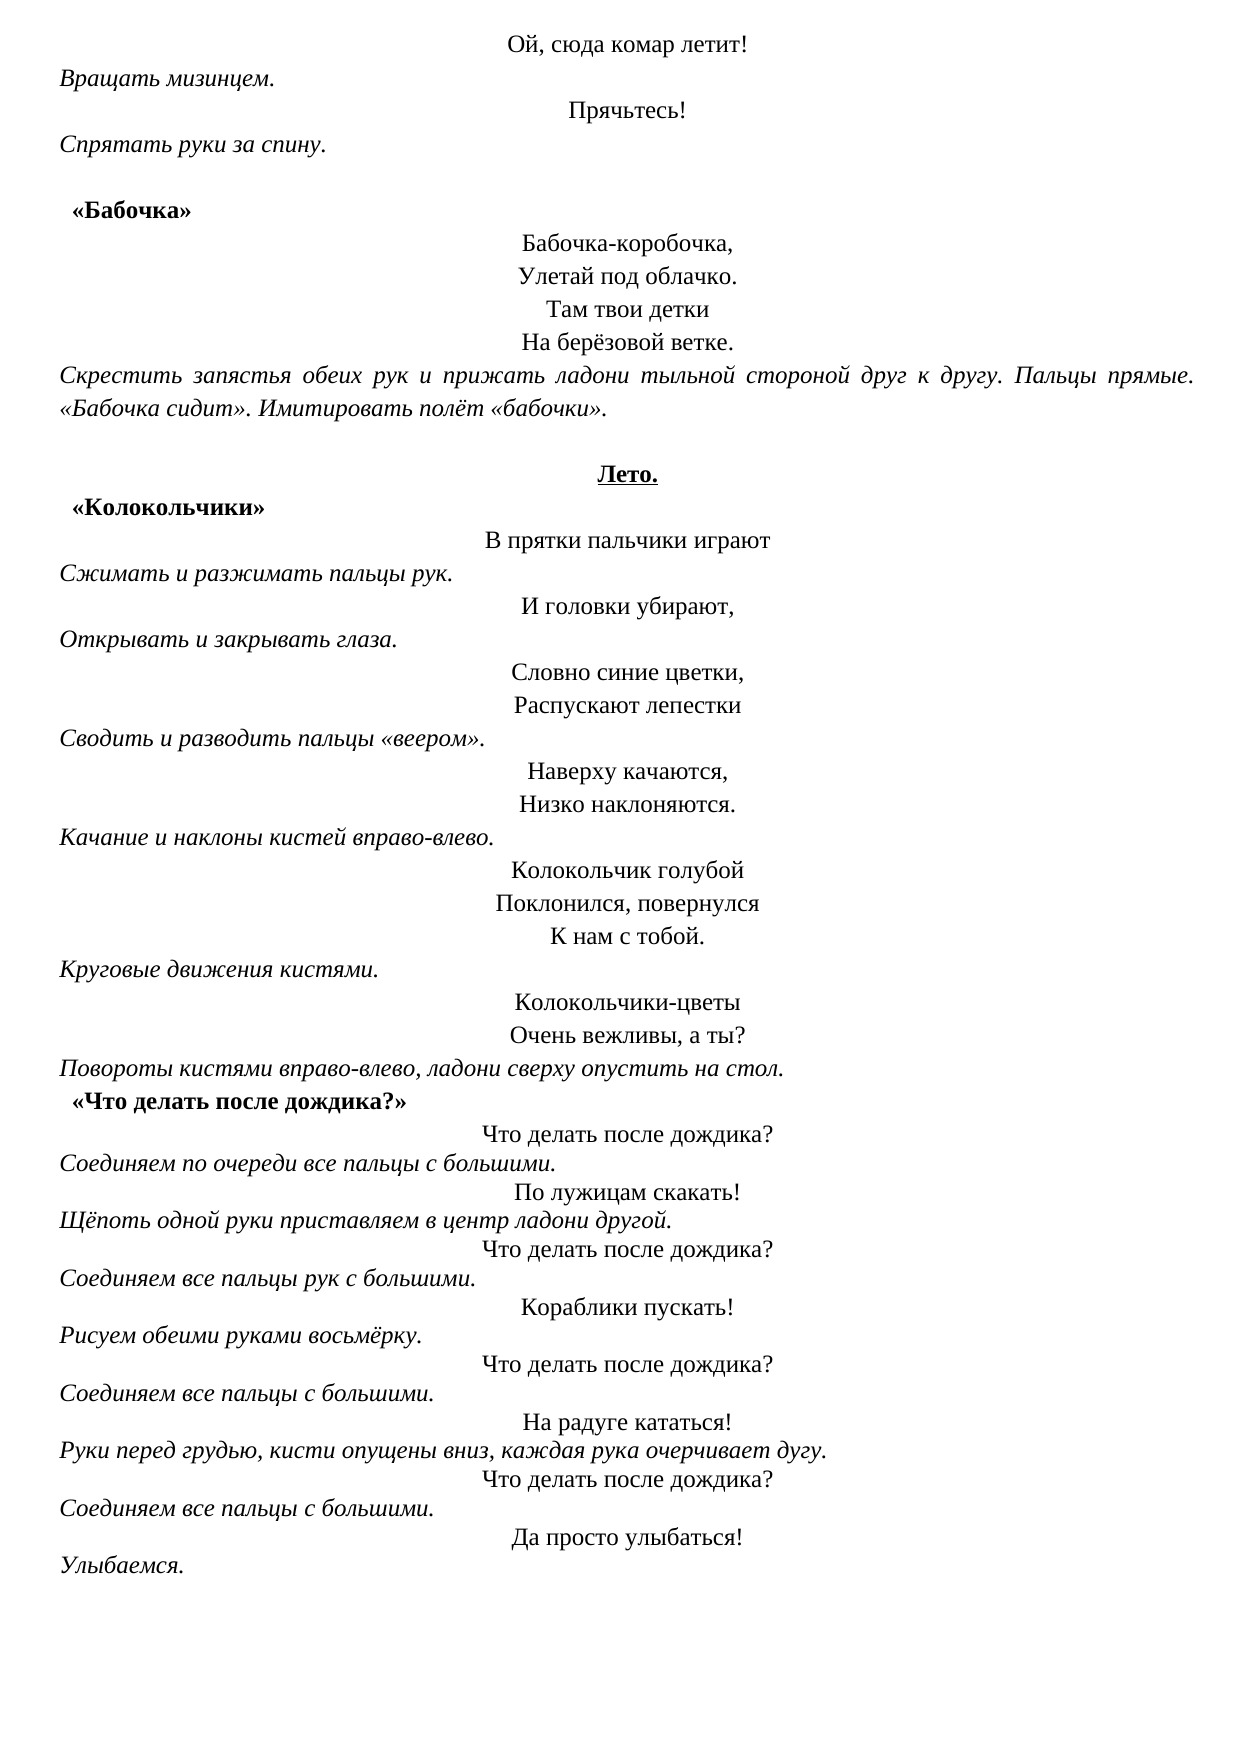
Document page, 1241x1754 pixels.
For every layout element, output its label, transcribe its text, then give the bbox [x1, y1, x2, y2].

text И головки убирают, [59, 591, 1196, 620]
text Улетай под облачко. [59, 261, 1196, 289]
text Низко наклоняются. [59, 789, 1196, 818]
text Рисуем обеими руками восьмёрку. [59, 1321, 1196, 1349]
text Соединяем все пальцы рук с большими. [59, 1263, 1196, 1292]
text «Колокольчики» [59, 492, 1196, 521]
text Повороты кистями вправо-влево, ладони сверху опустить на стол. [59, 1053, 1196, 1082]
text Что делать после дождика? [59, 1119, 1196, 1148]
text Сводить и разводить пальцы «веером». [59, 723, 1196, 752]
text На радуге кататься! [59, 1407, 1196, 1436]
text Бабочка-коробочка, [59, 228, 1196, 256]
text На берёзовой ветке. [59, 327, 1196, 356]
text Распускают лепестки [59, 690, 1196, 719]
text В прятки пальчики играют [59, 525, 1196, 554]
text Что делать после дождика? [59, 1234, 1196, 1263]
text Лето. [59, 459, 1196, 488]
text По лужицам скакать! [59, 1177, 1196, 1206]
text Кораблики пускать! [59, 1292, 1196, 1321]
text Соединяем все пальцы с большими. [59, 1378, 1196, 1407]
text Соединяем по очереди все пальцы с большими. [59, 1148, 1196, 1177]
text Круговые движения кистями. [59, 954, 1196, 983]
text К нам с тобой. [59, 921, 1196, 950]
text Очень вежливы, а ты? [59, 1020, 1196, 1049]
text Колокольчики-цветы [59, 987, 1196, 1016]
text Что делать после дождика? [59, 1464, 1196, 1493]
text Качание и наклоны кистей вправо-влево. [59, 822, 1196, 851]
text Ой, сюда комар летит! [59, 29, 1196, 58]
text Колокольчик голубой [59, 855, 1196, 884]
text Там твои детки [59, 294, 1196, 322]
text Соединяем все пальцы с большими. [59, 1493, 1196, 1522]
text Что делать после дождика? [59, 1349, 1196, 1378]
text Улыбаемся. [59, 1551, 1196, 1579]
text Руки перед грудью, кисти опущены вниз, каждая рука очерчивает дугу. [59, 1436, 1196, 1464]
text Скрестить запястья обеих рук и прижать ладони тыльной стороной друг к другу. Пальцы прямые. «Бабочка сидит». Имитировать полёт «бабочки». [59, 360, 1196, 422]
text Поклонился, повернулся [59, 888, 1196, 917]
text Спрятать руки за спину. [59, 129, 1196, 157]
text Наверху качаются, [59, 756, 1196, 785]
text Щёпоть одной руки приставляем в центр ладони другой. [59, 1206, 1196, 1234]
text Сжимать и разжимать пальцы рук. [59, 558, 1196, 587]
text Открывать и закрывать глаза. [59, 624, 1196, 653]
text Словно синие цветки, [59, 657, 1196, 686]
text Да просто улыбаться! [59, 1522, 1196, 1551]
text Прячьтесь! [59, 96, 1196, 124]
text Вращать мизинцем. [59, 63, 1196, 91]
text «Бабочка» [59, 195, 1196, 223]
text «Что делать после дождика?» [59, 1086, 1196, 1115]
